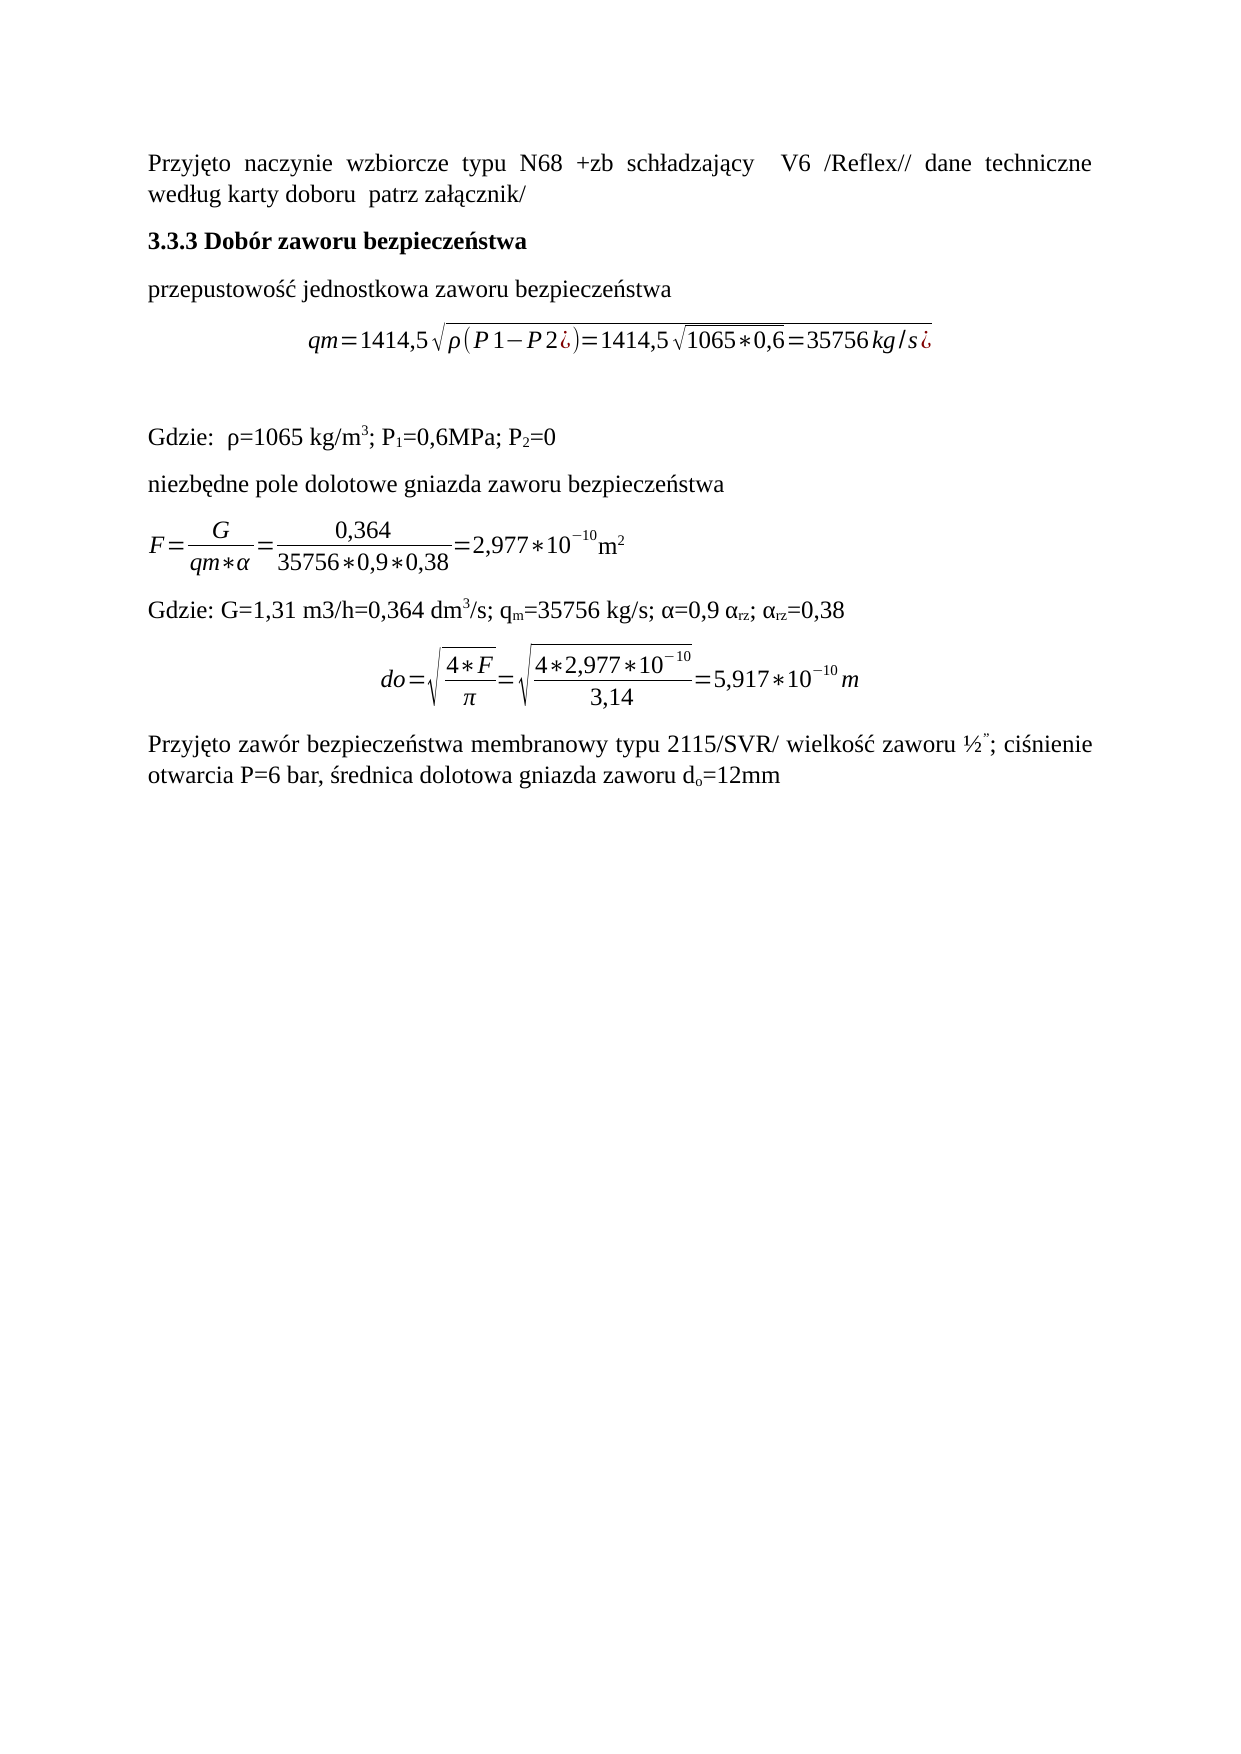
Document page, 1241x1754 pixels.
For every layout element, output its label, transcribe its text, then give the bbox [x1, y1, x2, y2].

text 3.3.3 Dobór zaworu bezpieczeństwa [148, 226, 1093, 255]
text Gdzie: G=1,31 m3/h=0,364 dm3/s; qm=35756 kg/s; α=0,9 αrz; αrz=0,38 [148, 595, 1093, 624]
text Gdzie: ρ=1065 kg/m3; P1=0,6MPa; P2=0 [148, 422, 1093, 450]
text przepustowość jednostkowa zaworu bezpieczeństwa [148, 274, 1093, 303]
text Przyjęto zawór bezpieczeństwa membranowy typu 2115/SVR/ wielkość zaworu ½”; ciśnienie otwarcia P=6 bar, średnica dolotowa gniazda zaworu do=12mm [148, 729, 1093, 789]
text Przyjęto naczynie wzbiorcze typu N68 +zb schładzający V6 /Reflex// dane techniczne według karty doboru patrz załącznik/ [148, 148, 1093, 207]
text niezbędne pole dolotowe gniazda zaworu bezpieczeństwa [148, 469, 1093, 498]
text m2 [148, 517, 1093, 576]
